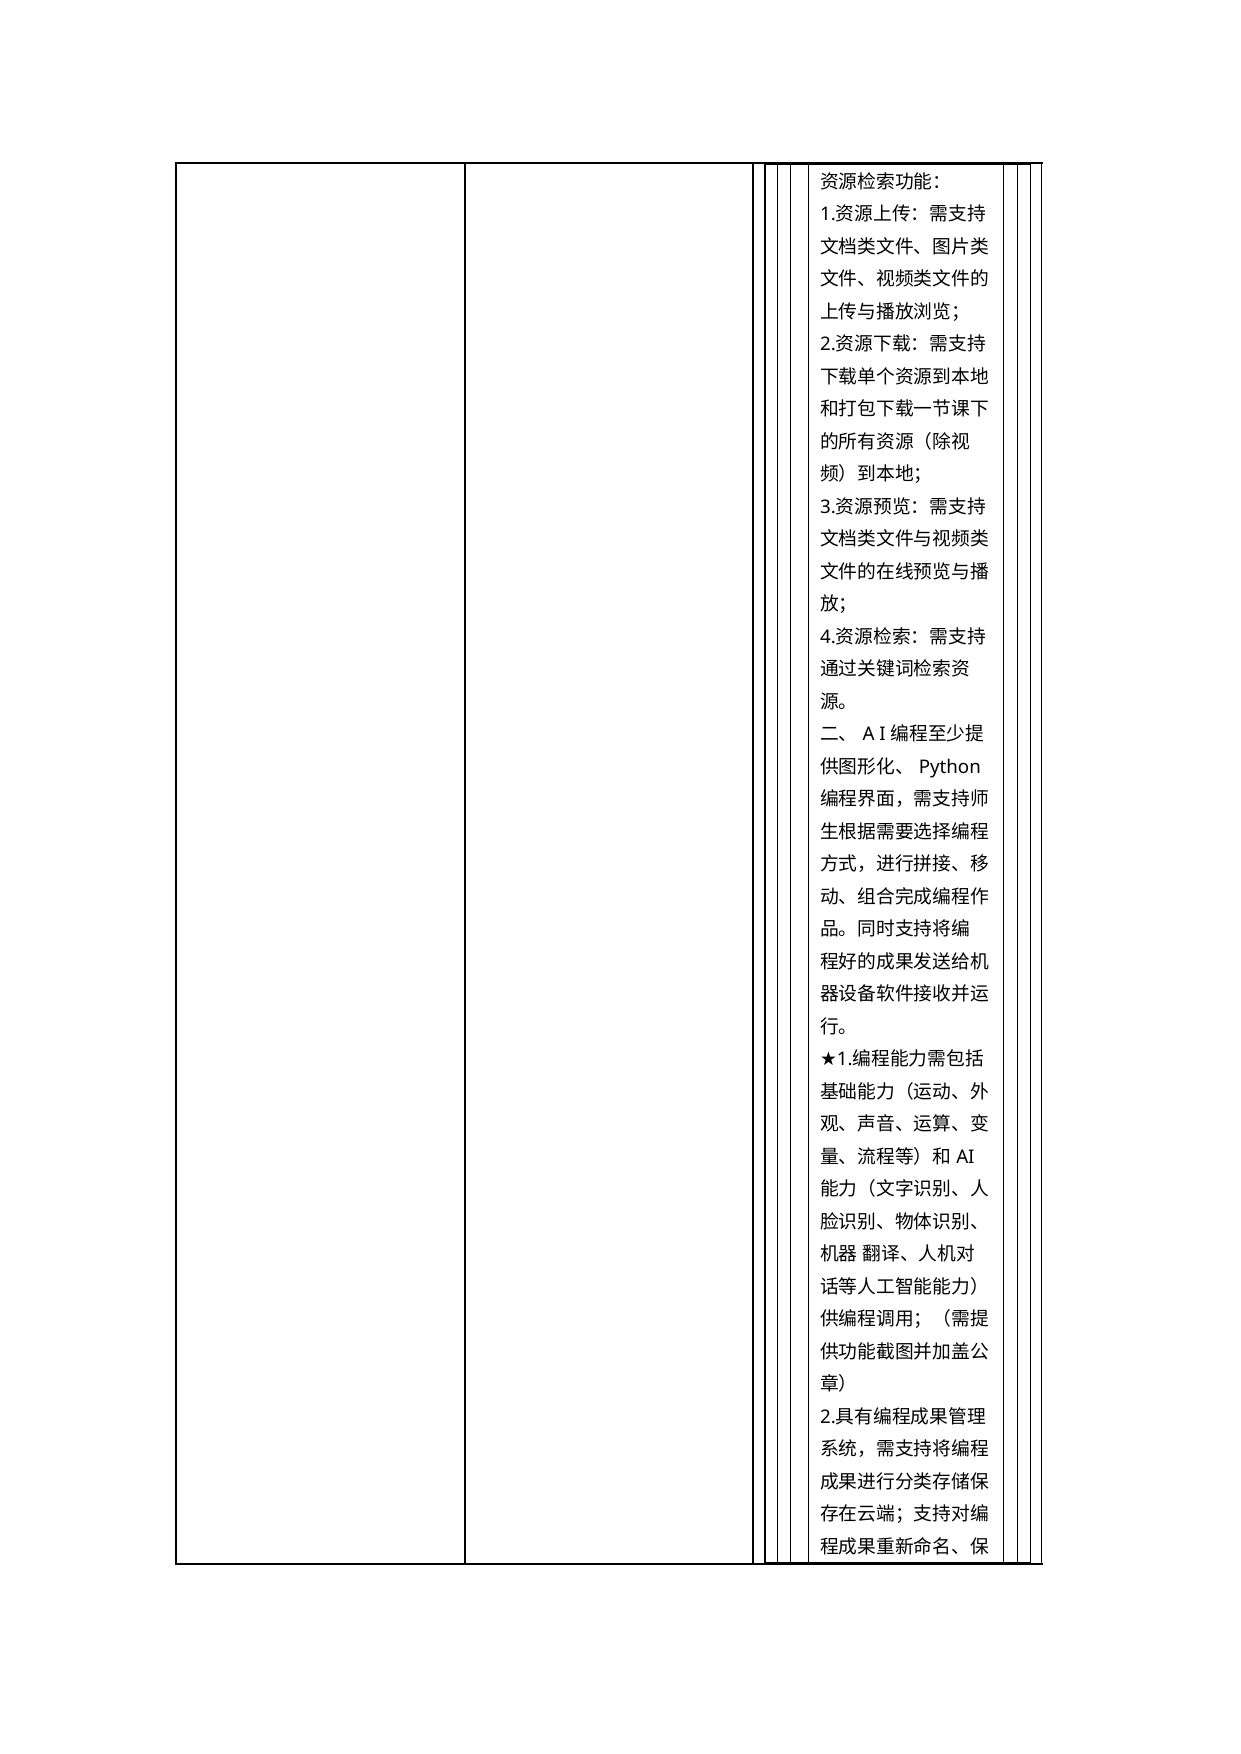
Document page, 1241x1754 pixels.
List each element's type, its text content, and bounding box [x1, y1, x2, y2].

table_cell [1004, 165, 1017, 1562]
table_cell [791, 165, 808, 1562]
table_cell [466, 164, 752, 1563]
table_cell [1018, 165, 1030, 1562]
table_cell [778, 165, 790, 1562]
table_cell [1031, 164, 1041, 1563]
table_cell [766, 165, 777, 1562]
table_cell [809, 165, 1003, 1562]
table_cell [754, 164, 764, 1563]
table_cell 1 [177, 164, 464, 1563]
